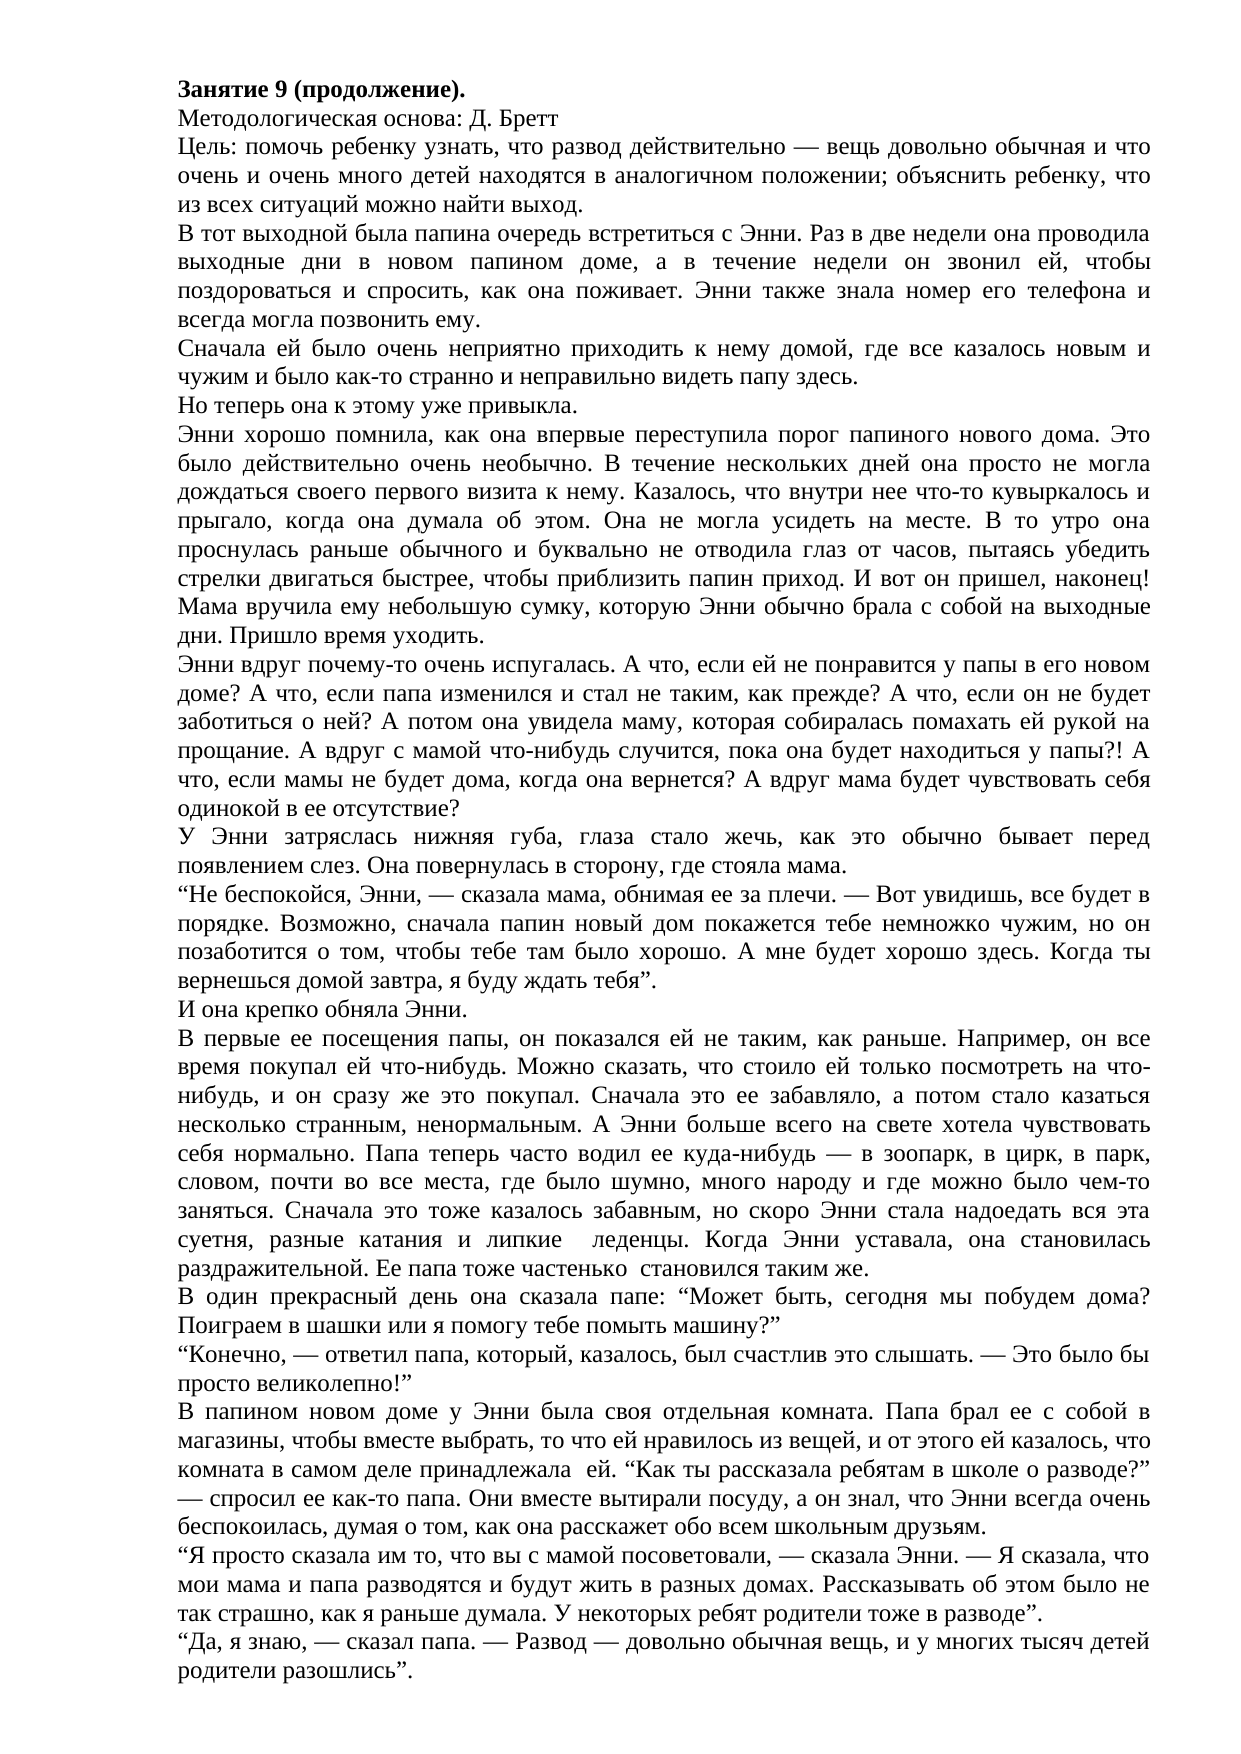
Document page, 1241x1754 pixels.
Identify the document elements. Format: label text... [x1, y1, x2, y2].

text В папином новом доме у Энни была своя отдельная комната. Папа брал ее с собой в магазины, чтобы вместе выбрать, то что ей нравилось из вещей, и от этого ей казалось, что комната в самом деле принадлежала ей. “Как ты рассказала ребятам в школе о разводе?” — спросил ее как-то папа. Они вместе вытирали посуду, а он знал, что Энни всегда очень беспокоилась, думая о том, как она расскажет обо всем школьным друзьям. [177, 1396, 1152, 1540]
text Энни хорошо помнила, как она впервые переступила порог папиного нового дома. Это было действительно очень необычно. В течение нескольких дней она просто не могла дождаться своего первого визита к нему. Казалось, что внутри нее что-то кувыркалось и прыгало, когда она думала об этом. Она не могла усидеть на месте. В то утро она проснулась раньше обычного и буквально не отводила глаз от часов, пытаясь убедить стрелки двигаться быстрее, чтобы приблизить папин приход. И вот он пришел, наконец! Мама вручила ему небольшую сумку, которую Энни обычно брала с собой на выходные дни. Пришло время уходить. [177, 419, 1152, 649]
text Сначала ей было очень неприятно приходить к нему домой, где все казалось новым и чужим и было как-то странно и неправильно видеть папу здесь. [177, 333, 1152, 390]
text В тот выходной была папина очередь встретиться с Энни. Раз в две недели она проводила выходные дни в новом папином доме, а в течение недели он звонил ей, чтобы поздороваться и спросить, как она поживает. Энни также знала номер его телефона и всегда могла позвонить ему. [177, 218, 1152, 333]
text Методологическая основа: Д. Бретт [177, 103, 1152, 131]
text “Да, я знаю, — сказал папа. — Развод — довольно обычная вещь, и у многих тысяч детей родители разошлись”. [177, 1626, 1152, 1684]
text У Энни затряслась нижняя губа, глаза стало жечь, как это обычно бывает перед появлением слез. Она повернулась в сторону, где стояла мама. [177, 821, 1152, 879]
text “Конечно, — ответил папа, который, казалось, был счастлив это слышать. — Это было бы просто великолепно!” [177, 1339, 1152, 1396]
text В один прекрасный день она сказала папе: “Может быть, сегодня мы побудем дома? Поиграем в шашки или я помогу тебе помыть машину?” [177, 1281, 1152, 1339]
text Энни вдруг почему-то очень испугалась. А что, если ей не понравится у папы в его новом доме? А что, если папа изменился и стал не таким, как прежде? А что, если он не будет заботиться о ней? А потом она увидела маму, которая собиралась помахать ей рукой на прощание. А вдруг с мамой что-нибудь случится, пока она будет находиться у папы?! А что, если мамы не будет дома, когда она вернется? А вдруг мама будет чувствовать себя одинокой в ее отсутствие? [177, 649, 1152, 821]
text “Не беспокойся, Энни, — сказала мама, обнимая ее за плечи. — Вот увидишь, все будет в порядке. Возможно, сначала папин новый дом покажется тебе немножко чужим, но он позаботится о том, чтобы тебе там было хорошо. А мне будет хорошо здесь. Когда ты вернешься домой завтра, я буду ждать тебя”. [177, 879, 1152, 994]
text Занятие 9 (продолжение). [177, 74, 1152, 103]
text И она крепко обняла Энни. [177, 994, 1152, 1023]
text В первые ее посещения папы, он показался ей не таким, как раньше. Например, он все время покупал ей что-нибудь. Можно сказать, что стоило ей только посмотреть на что-нибудь, и он сразу же это покупал. Сначала это ее забавляло, а потом стало казаться несколько странным, ненормальным. А Энни больше всего на свете хотела чувствовать себя нормально. Папа теперь часто водил ее куда-нибудь — в зоопарк, в цирк, в парк, словом, почти во все места, где было шумно, много народу и где можно было чем-то заняться. Сначала это тоже казалось забавным, но скоро Энни стала надоедать вся эта суетня, разные катания и липкие леденцы. Когда Энни уставала, она становилась раздражительной. Ее папа тоже частенько становился таким же. [177, 1023, 1152, 1281]
text “Я просто сказала им то, что вы с мамой посоветовали, — сказала Энни. — Я сказала, что мои мама и папа разводятся и будут жить в разных домах. Рассказывать об этом было не так страшно, как я раньше думала. У некоторых ребят родители тоже в разводе”. [177, 1540, 1152, 1626]
text Цель: помочь ребенку узнать, что развод действительно — вещь довольно обычная и что очень и очень много детей находятся в аналогичном положении; объяснить ребенку, что из всех ситуаций можно найти выход. [177, 131, 1152, 218]
text Но теперь она к этому уже привыкла. [177, 390, 1152, 419]
